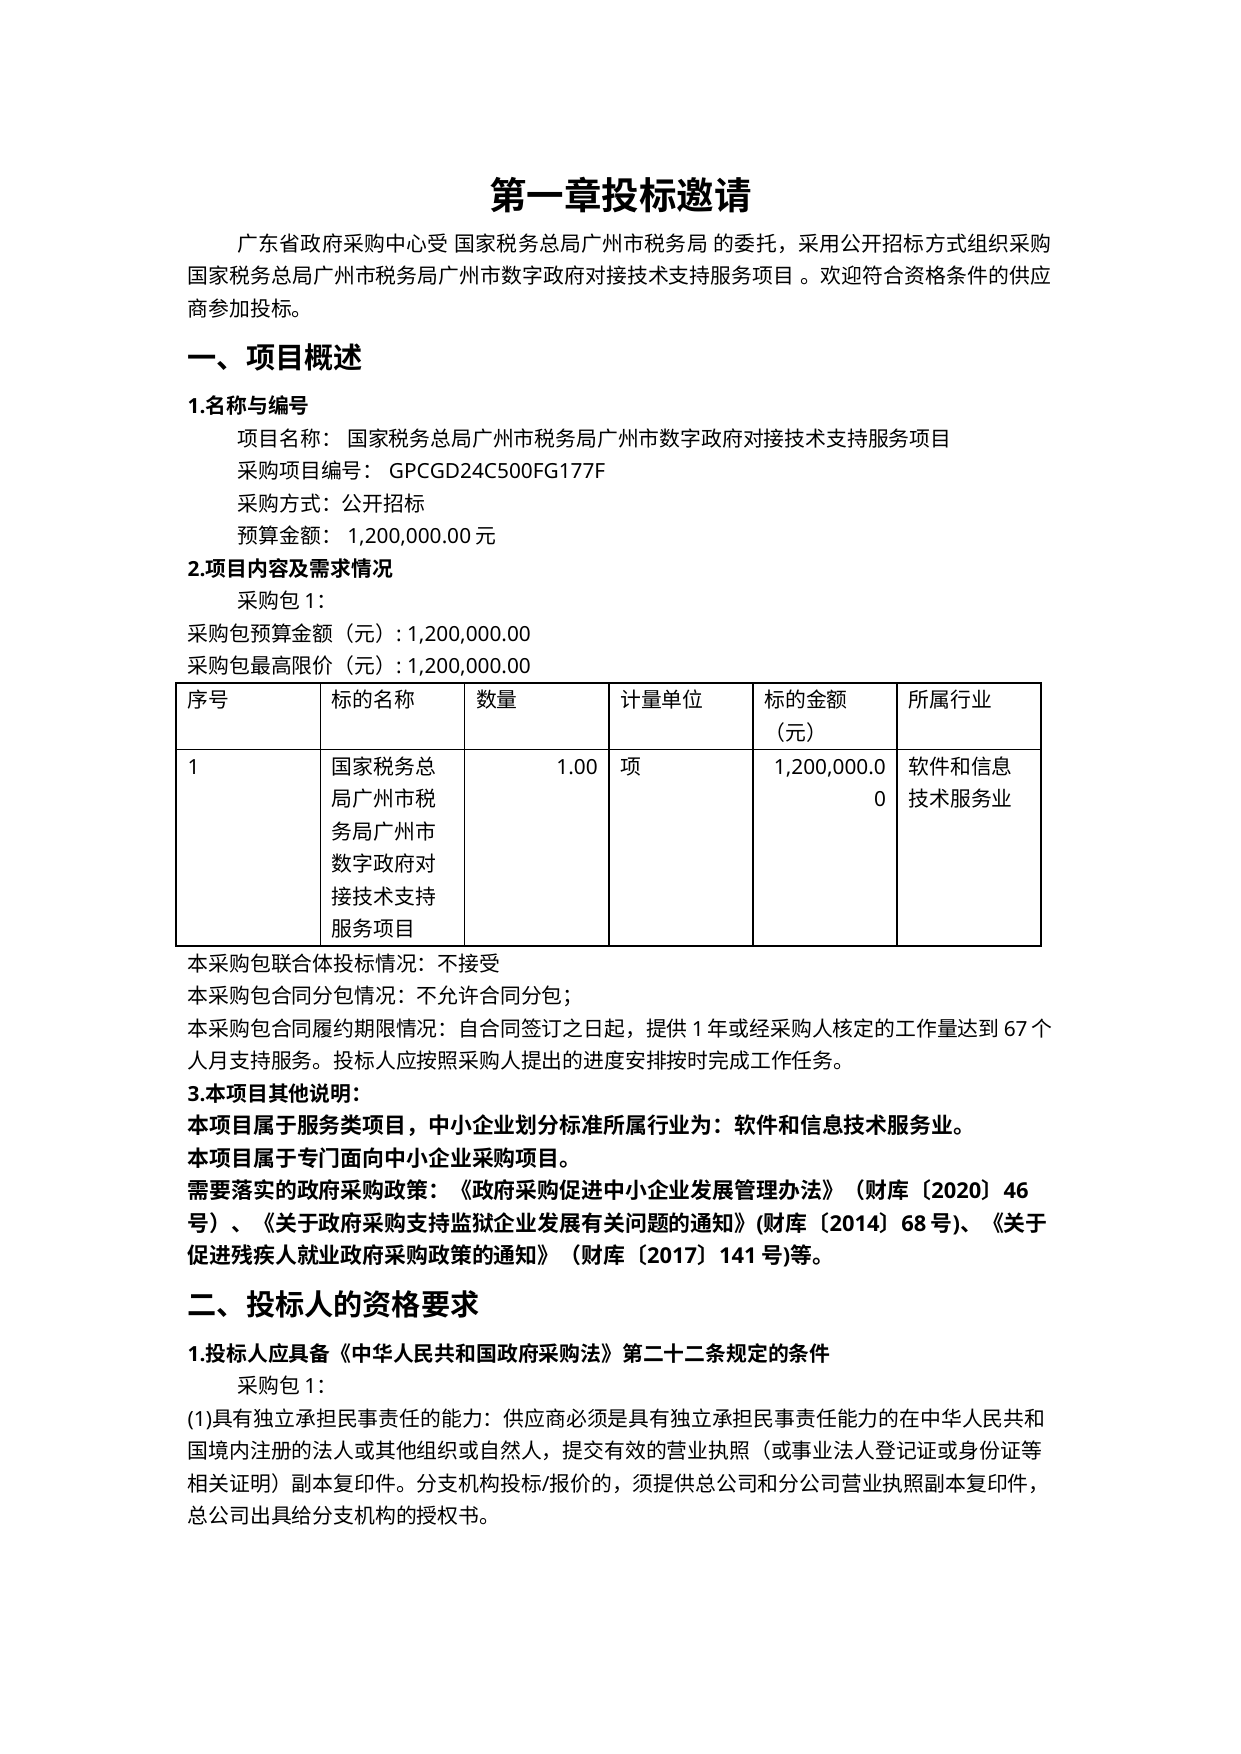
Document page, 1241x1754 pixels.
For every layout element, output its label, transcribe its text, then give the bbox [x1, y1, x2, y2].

text 本采购包联合体投标情况：不接受 [187, 947, 1053, 979]
text 采购包1： [187, 1369, 1053, 1402]
text 2.项目内容及需求情况 [187, 552, 1053, 584]
text 本采购包合同分包情况：不允许合同分包； [187, 979, 1053, 1012]
text 本采购包合同履约期限情况：自合同签订之日起，提供1年或经采购人核定的工作量达到67个人月支持服务。投标人应按照采购人提出的进度安排按时完成工作任务。 [187, 1012, 1053, 1077]
table_cell 软件和信息技术服务业 [898, 750, 1040, 945]
text 采购包预算金额（元）: 1,200,000.00 [187, 617, 1053, 649]
text 1.投标人应具备《中华人民共和国政府采购法》第二十二条规定的条件 [187, 1337, 1053, 1369]
table_header 数量 [465, 684, 608, 748]
text 本项目属于服务类项目，中小企业划分标准所属行业为：软件和信息技术服务业。 [187, 1109, 1053, 1142]
text 需要落实的政府采购政策：《政府采购促进中小企业发展管理办法》（财库〔2020〕46号）、《关于政府采购支持监狱企业发展有关问题的通知》(财库〔2014〕68号)、《关于促进残疾人就业政府采购政策的通知》（财库〔2017〕141号)等。 [187, 1174, 1053, 1272]
text 一、项目概述 [187, 324, 1053, 389]
table_cell 项 [610, 750, 752, 945]
table_cell 国家税务总局广州市税务局广州市数字政府对接技术支持服务项目 [321, 750, 464, 945]
table_cell 1 [177, 750, 320, 945]
table_header 标的金额 （元） [754, 684, 896, 748]
text 预算金额： 1,200,000.00元 [187, 519, 1053, 552]
text 本项目属于专门面向中小企业采购项目。 [187, 1142, 1053, 1174]
text 3.本项目其他说明： [187, 1077, 1053, 1109]
text 采购项目编号： GPCGD24C500FG177F [187, 454, 1053, 487]
table_cell 1,200,000.00 [754, 750, 896, 945]
text 二、投标人的资格要求 [187, 1272, 1053, 1337]
text 1.名称与编号 [187, 389, 1053, 422]
text 采购方式：公开招标 [187, 487, 1053, 519]
table_cell 1.00 [465, 750, 608, 945]
table_header 标的名称 [321, 684, 464, 748]
text 项目名称： 国家税务总局广州市税务局广州市数字政府对接技术支持服务项目 [187, 422, 1053, 454]
text 广东省政府采购中心受 国家税务总局广州市税务局 的委托，采用公开招标方式组织采购 国家税务总局广州市税务局广州市数字政府对接技术支持服务项目 。欢迎符合资格条件的供应商参加投标。 [187, 227, 1053, 324]
text 采购包1： [187, 584, 1053, 617]
text (1)具有独立承担民事责任的能力：供应商必须是具有独立承担民事责任能力的在中华人民共和国境内注册的法人或其他组织或自然人，提交有效的营业执照（或事业法人登记证或身份证等相关证明）副本复印件。分支机构投标/报价的，须提供总公司和分公司营业执照副本复印件，总公司出具给分支机构的授权书。 [187, 1402, 1053, 1532]
text 第一章投标邀请 [187, 162, 1053, 227]
text 采购包最高限价（元）: 1,200,000.00 [187, 649, 1053, 682]
table_header 计量单位 [610, 684, 752, 748]
table_header 序号 [177, 684, 320, 748]
table_header 所属行业 [898, 684, 1040, 748]
